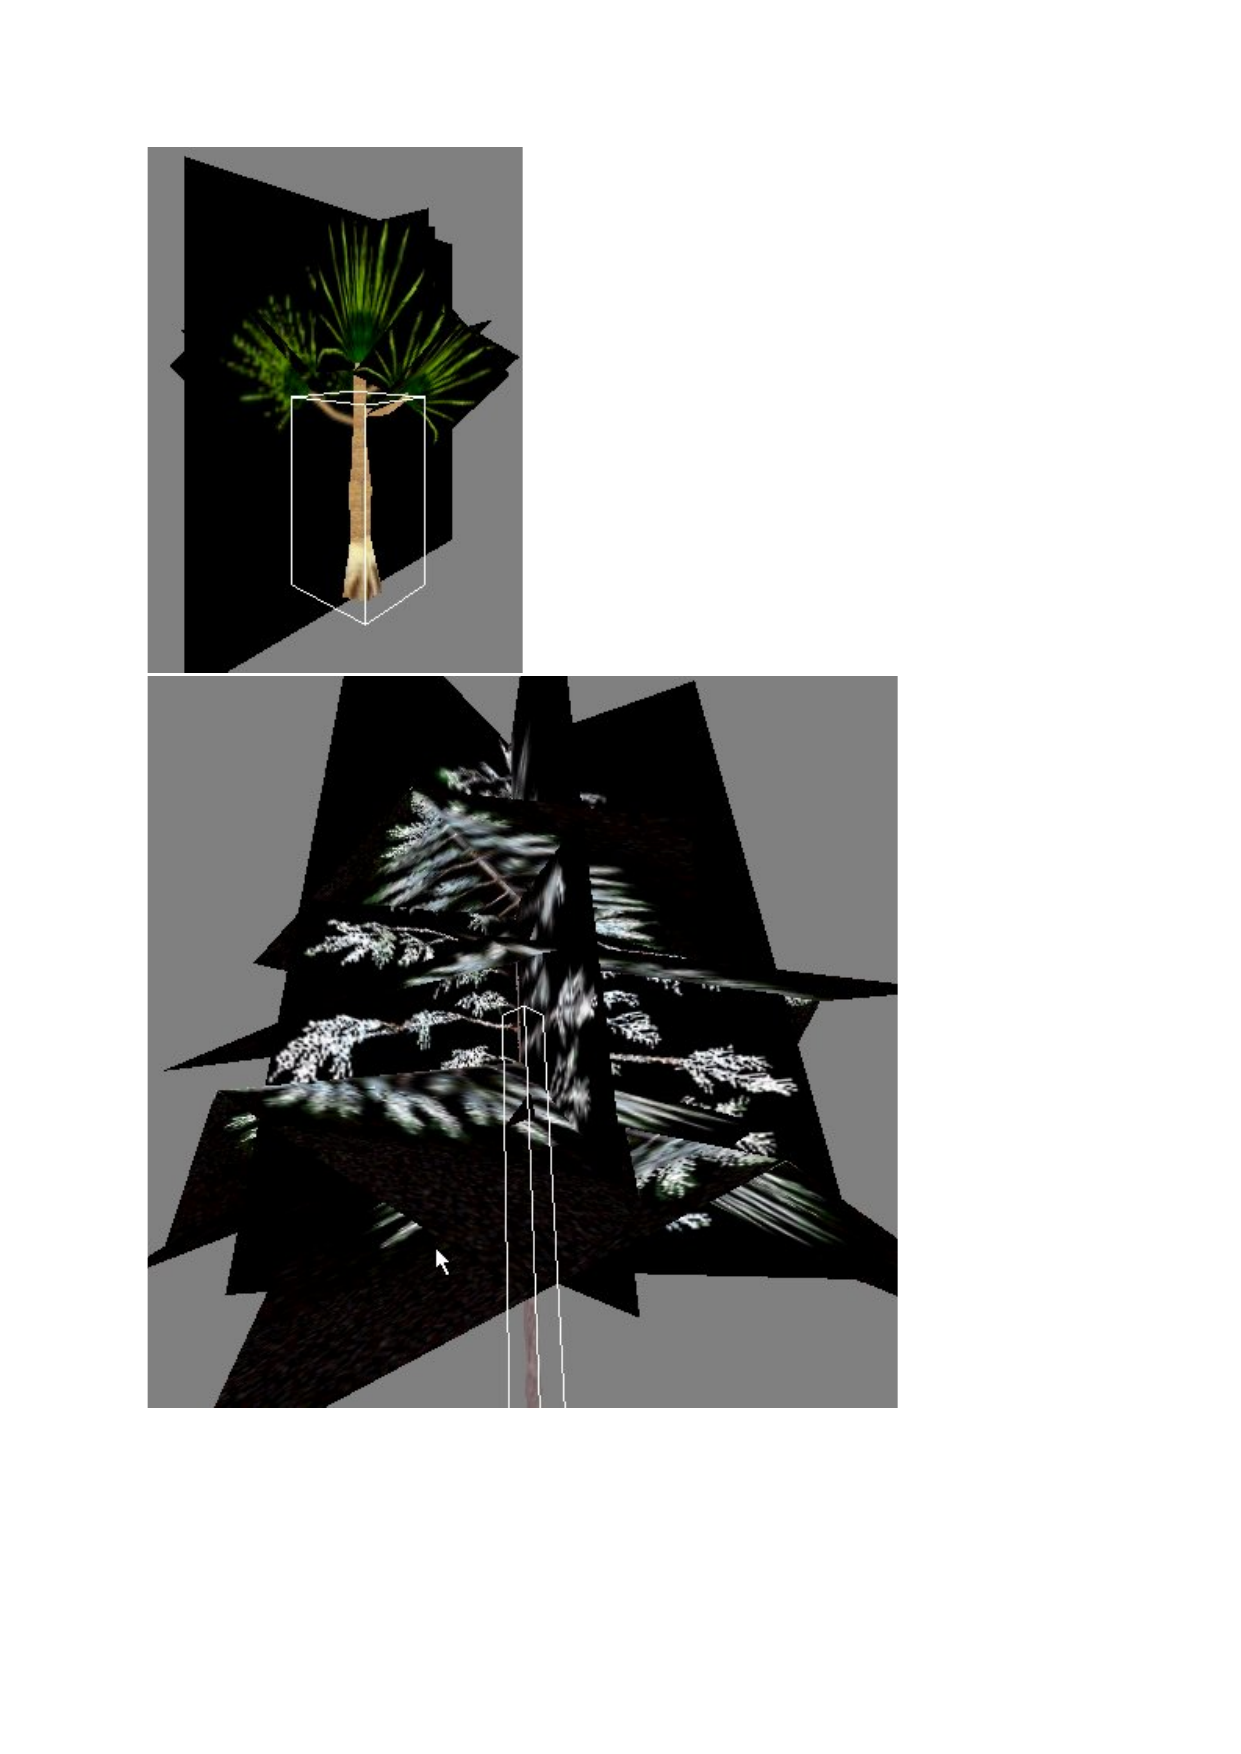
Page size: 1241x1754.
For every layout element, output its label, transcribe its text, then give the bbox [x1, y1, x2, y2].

picture [147, 147, 523, 673]
picture [147, 676, 898, 1408]
